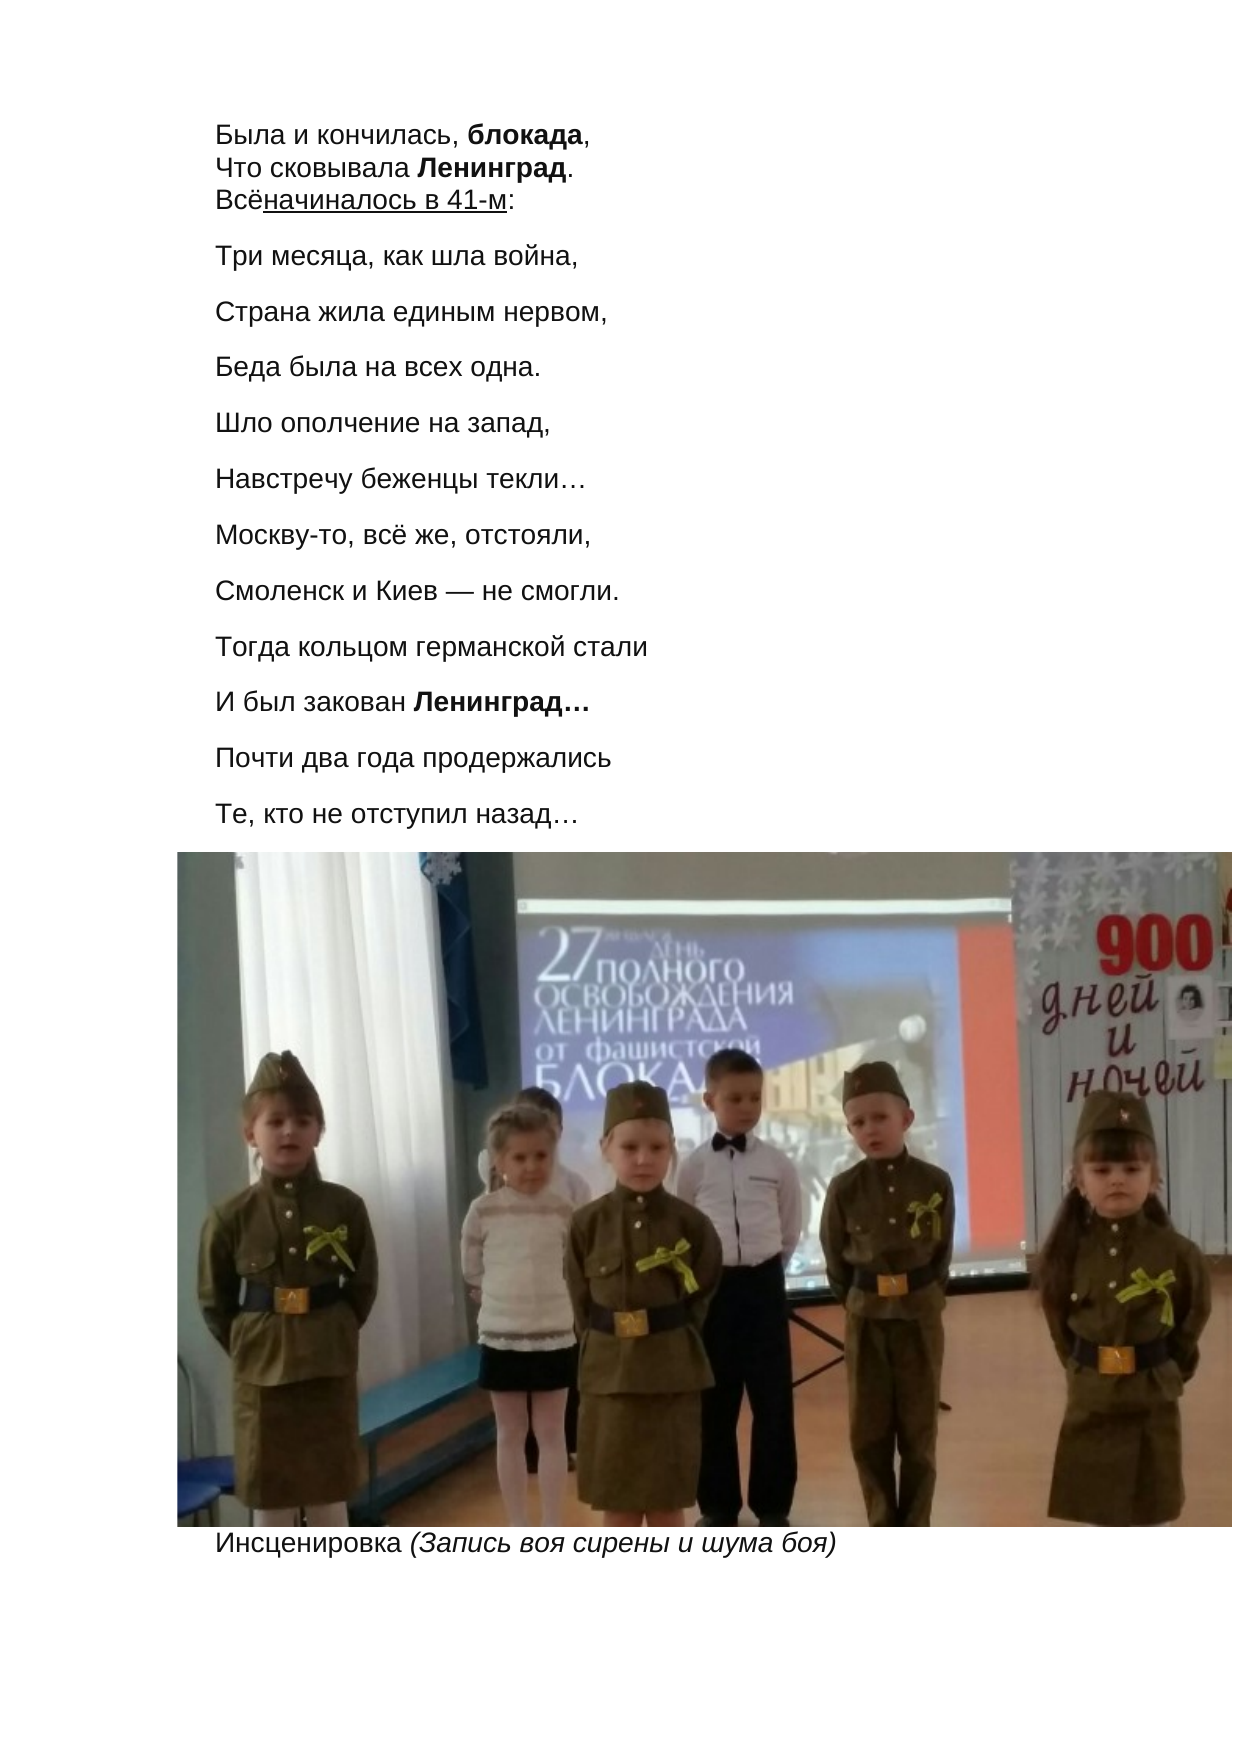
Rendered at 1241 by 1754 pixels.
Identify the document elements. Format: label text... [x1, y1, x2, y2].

text Инсценировка (Запись воя сирены и шума боя) [177, 1527, 1152, 1559]
text Смоленск и Киев — не смогли. [177, 574, 1152, 606]
text Что сковывала Ленинград. [177, 151, 1152, 183]
text Москву-то, всё же, отстояли, [177, 518, 1152, 550]
text Шло ополчение на запад, [177, 406, 1152, 439]
text Навстречу беженцы текли… [177, 462, 1152, 494]
text Беда была на всех одна. [177, 350, 1152, 383]
text И был закован Ленинград… [177, 685, 1152, 718]
text Страна жила единым нервом, [177, 294, 1152, 327]
picture [177, 852, 1232, 1527]
text Почти два года продержались [177, 741, 1152, 774]
text Три месяца, как шла война, [177, 239, 1152, 271]
text Тогда кольцом германской стали [177, 629, 1152, 662]
text Всёначиналось в 41-м: [177, 183, 1152, 215]
text Те, кто не отступил назад… [177, 797, 1152, 829]
text Была и кончилась, блокада, [177, 118, 1152, 151]
